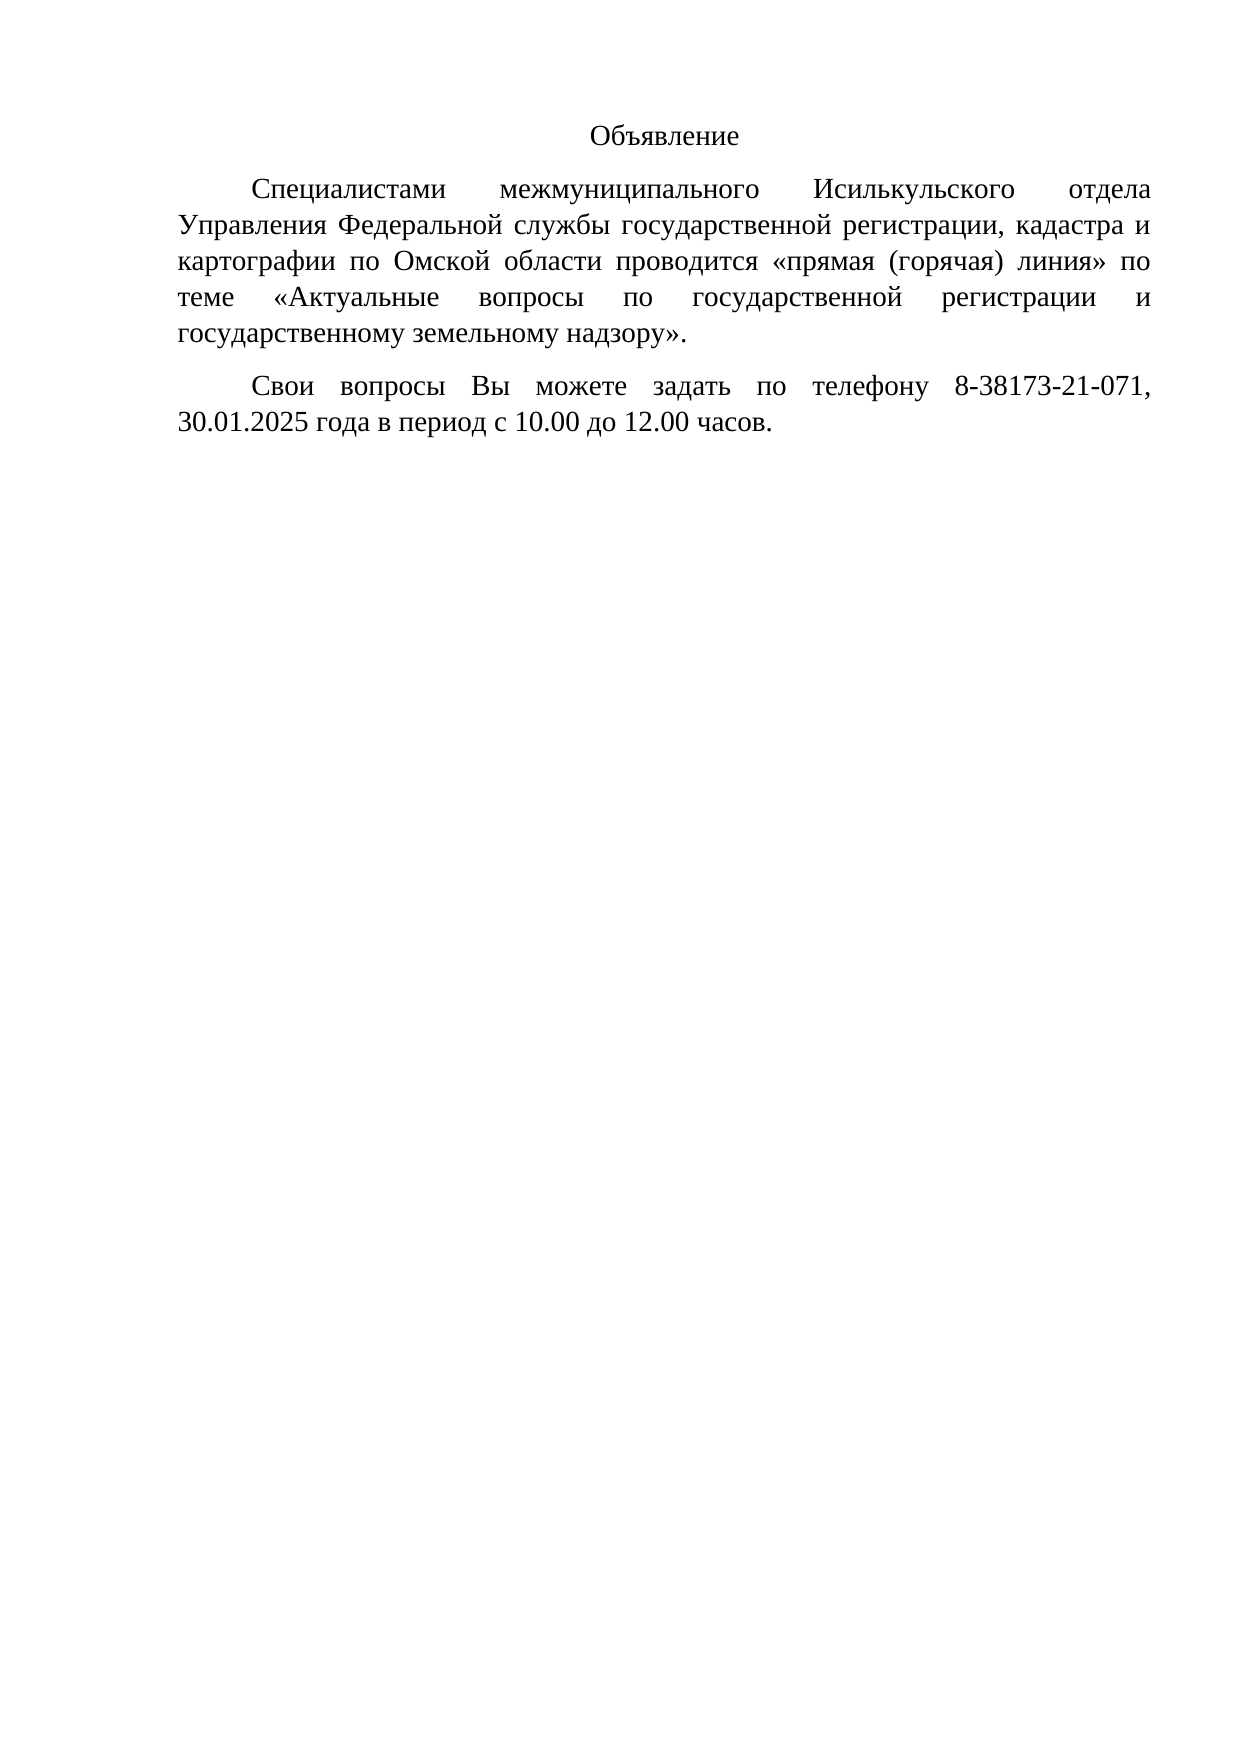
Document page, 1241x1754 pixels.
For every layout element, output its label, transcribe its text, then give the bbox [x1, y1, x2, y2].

text Свои вопросы Вы можете задать по телефону 8-38173-21-071, 30.01.2025 года в период с 10.00 до 12.00 часов. [177, 368, 1152, 438]
text Специалистами межмуниципального Исилькульского отдела Управления Федеральной службы государственной регистрации, кадастра и картографии по Омской области проводится «прямая (горячая) линия» по теме «Актуальные вопросы по государственной регистрации и государственному земельному надзору». [177, 171, 1152, 349]
text Объявление [177, 118, 1152, 152]
